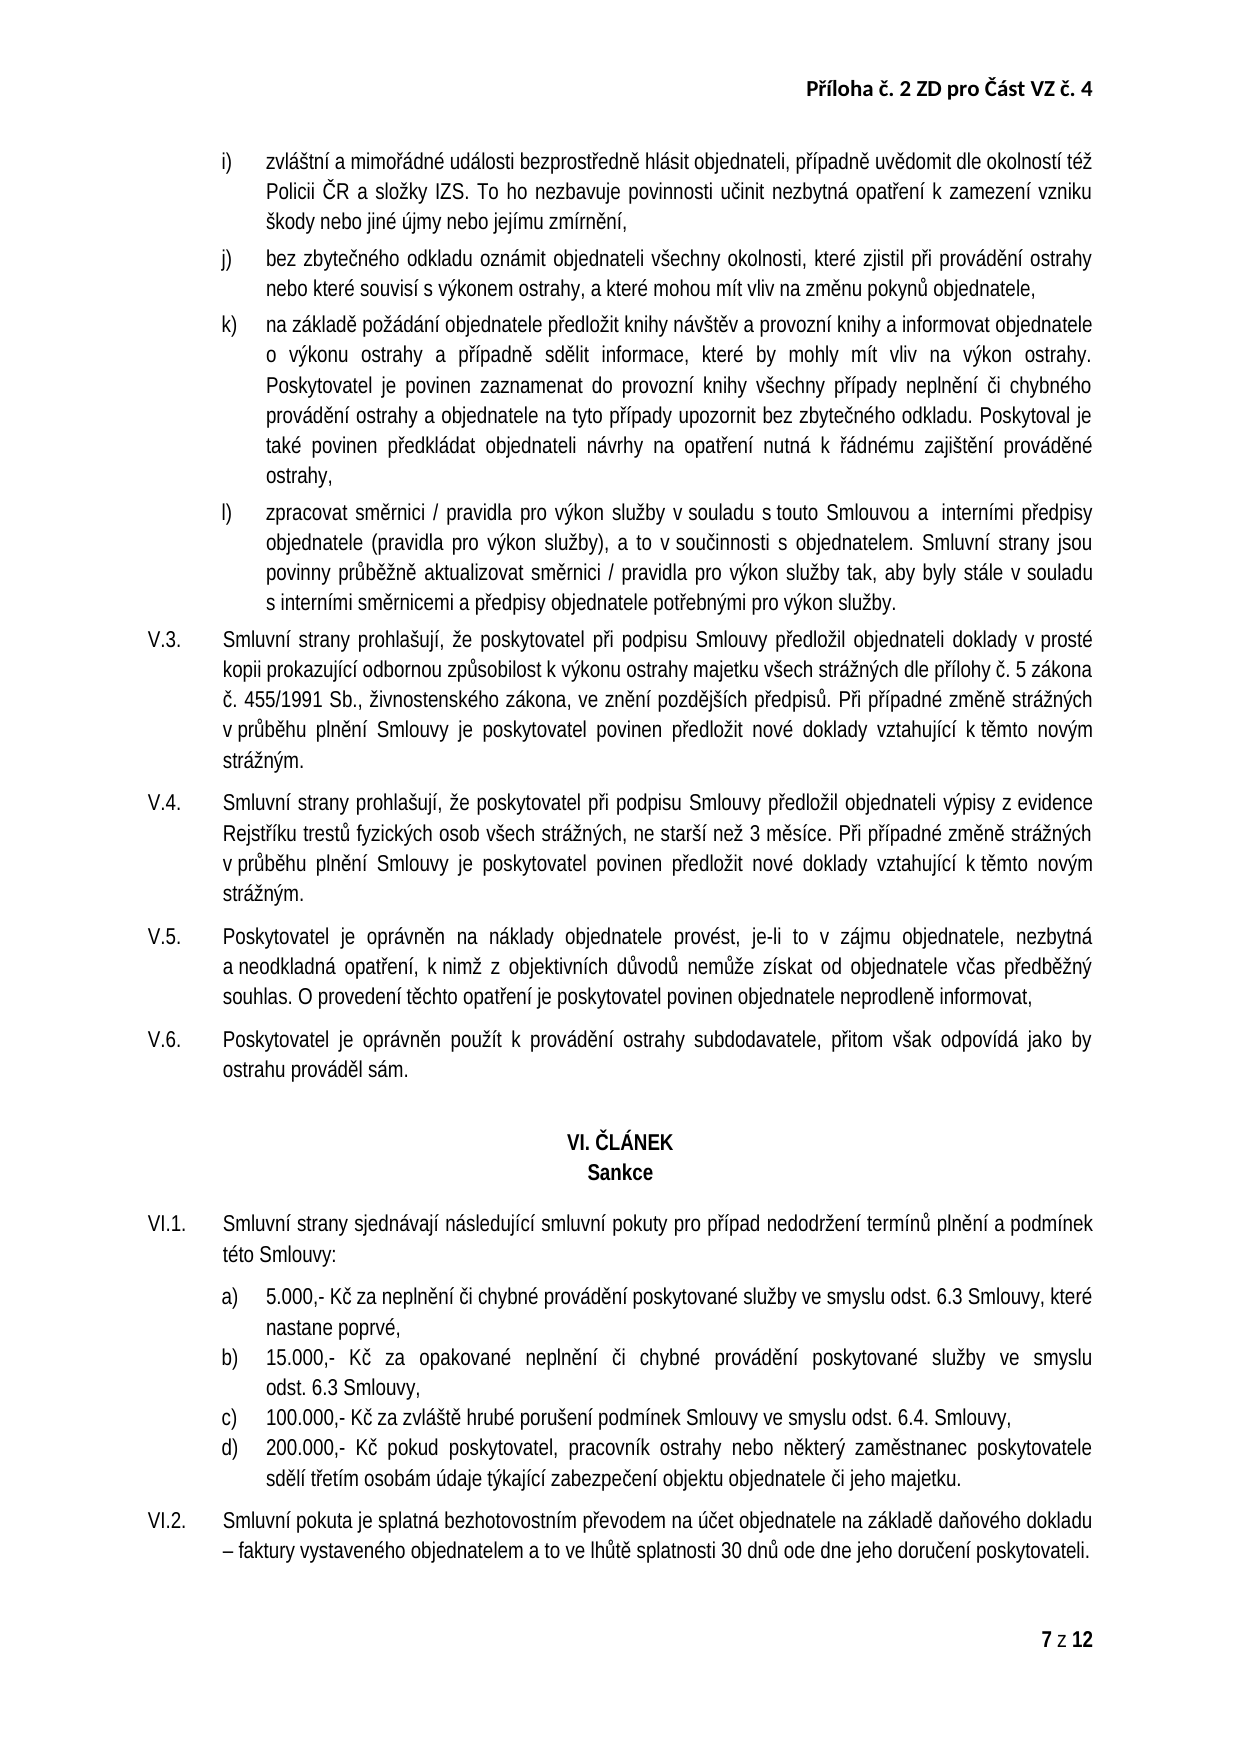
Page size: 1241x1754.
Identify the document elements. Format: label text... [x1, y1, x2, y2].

list Smluvní strany prohlašují, že poskytovatel při podpisu Smlouvy předložil objednateli výpisy z evidence Rejstříku trestů fyzických osob všech strážných, ne starší než 3 měsíce. Při případné změně strážných v průběhu plnění Smlouvy je poskytovatel povinen předložit nové doklady vztahující k těmto novým strážným. [148, 789, 1093, 906]
text Sankce [148, 1159, 1093, 1185]
list zvláštní a mimořádné události bezprostředně hlásit objednateli, případně uvědomit dle okolností též Policii ČR a složky IZS. To ho nezbavuje povinnosti učinit nezbytná opatření k zamezení vzniku škody nebo jiné újmy nebo jejímu zmírnění, [221, 148, 1093, 234]
subtitle ČLÁNEK [148, 1129, 1093, 1155]
list Smluvní strany prohlašují, že poskytovatel při podpisu Smlouvy předložil objednateli doklady v prosté kopii prokazující odbornou způsobilost k výkonu ostrahy majetku všech strážných dle přílohy č. 5 zákona č. 455/1991 Sb., živnostenského zákona, ve znění pozdějších předpisů. Při případné změně strážných v průběhu plnění Smlouvy je poskytovatel povinen předložit nové doklady vztahující k těmto novým strážným. [148, 626, 1093, 773]
list bez zbytečného odkladu oznámit objednateli všechny okolnosti, které zjistil při provádění ostrahy nebo které souvisí s výkonem ostrahy, a které mohou mít vliv na změnu pokynů objednatele, [221, 244, 1093, 301]
list zpracovat směrnici / pravidla pro výkon služby v souladu s touto Smlouvou a interními předpisy objednatele (pravidla pro výkon služby), a to v součinnosti s objednatelem. Smluvní strany jsou povinny průběžně aktualizovat směrnici / pravidla pro výkon služby tak, aby byly stále v souladu s interními směrnicemi a předpisy objednatele potřebnými pro výkon služby. [221, 499, 1093, 616]
list Smluvní strany sjednávají následující smluvní pokuty pro případ nedodržení termínů plnění a podmínek této Smlouvy: [148, 1210, 1093, 1267]
list 5.000,- Kč za neplnění či chybné provádění poskytované služby ve smyslu odst. 6.3 Smlouvy, které nastane poprvé, [221, 1283, 1093, 1340]
list 100.000,- Kč za zvláště hrubé porušení podmínek Smlouvy ve smyslu odst. 6.4. Smlouvy, [221, 1404, 1093, 1431]
list Poskytovatel je oprávněn na náklady objednatele provést, je-li to v zájmu objednatele, nezbytná a neodkladná opatření, k nimž z objektivních důvodů nemůže získat od objednatele včas předběžný souhlas. O provedení těchto opatření je poskytovatel povinen objednatele neprodleně informovat, [148, 923, 1093, 1009]
list na základě požádání objednatele předložit knihy návštěv a provozní knihy a informovat objednatele o výkonu ostrahy a případně sdělit informace, které by mohly mít vliv na výkon ostrahy. Poskytovatel je povinen zaznamenat do provozní knihy všechny případy neplnění či chybného provádění ostrahy a objednatele na tyto případy upozornit bez zbytečného odkladu. Poskytoval je také povinen předkládat objednateli návrhy na opatření nutná k řádnému zajištění prováděné ostrahy, [221, 311, 1093, 488]
list Poskytovatel je oprávněn použít k provádění ostrahy subdodavatele, přitom však odpovídá jako by ostrahu prováděl sám. [148, 1026, 1093, 1082]
list 200.000,- Kč pokud poskytovatel, pracovník ostrahy nebo některý zaměstnanec poskytovatele sdělí třetím osobám údaje týkající zabezpečení objektu objednatele či jeho majetku. [221, 1434, 1093, 1491]
list 15.000,- Kč za opakované neplnění či chybné provádění poskytované služby ve smyslu odst. 6.3 Smlouvy, [221, 1344, 1093, 1400]
list Smluvní pokuta je splatná bezhotovostním převodem na účet objednatele na základě daňového dokladu – faktury vystaveného objednatelem a to ve lhůtě splatnosti 30 dnů ode dne jeho doručení poskytovateli. [148, 1507, 1093, 1564]
